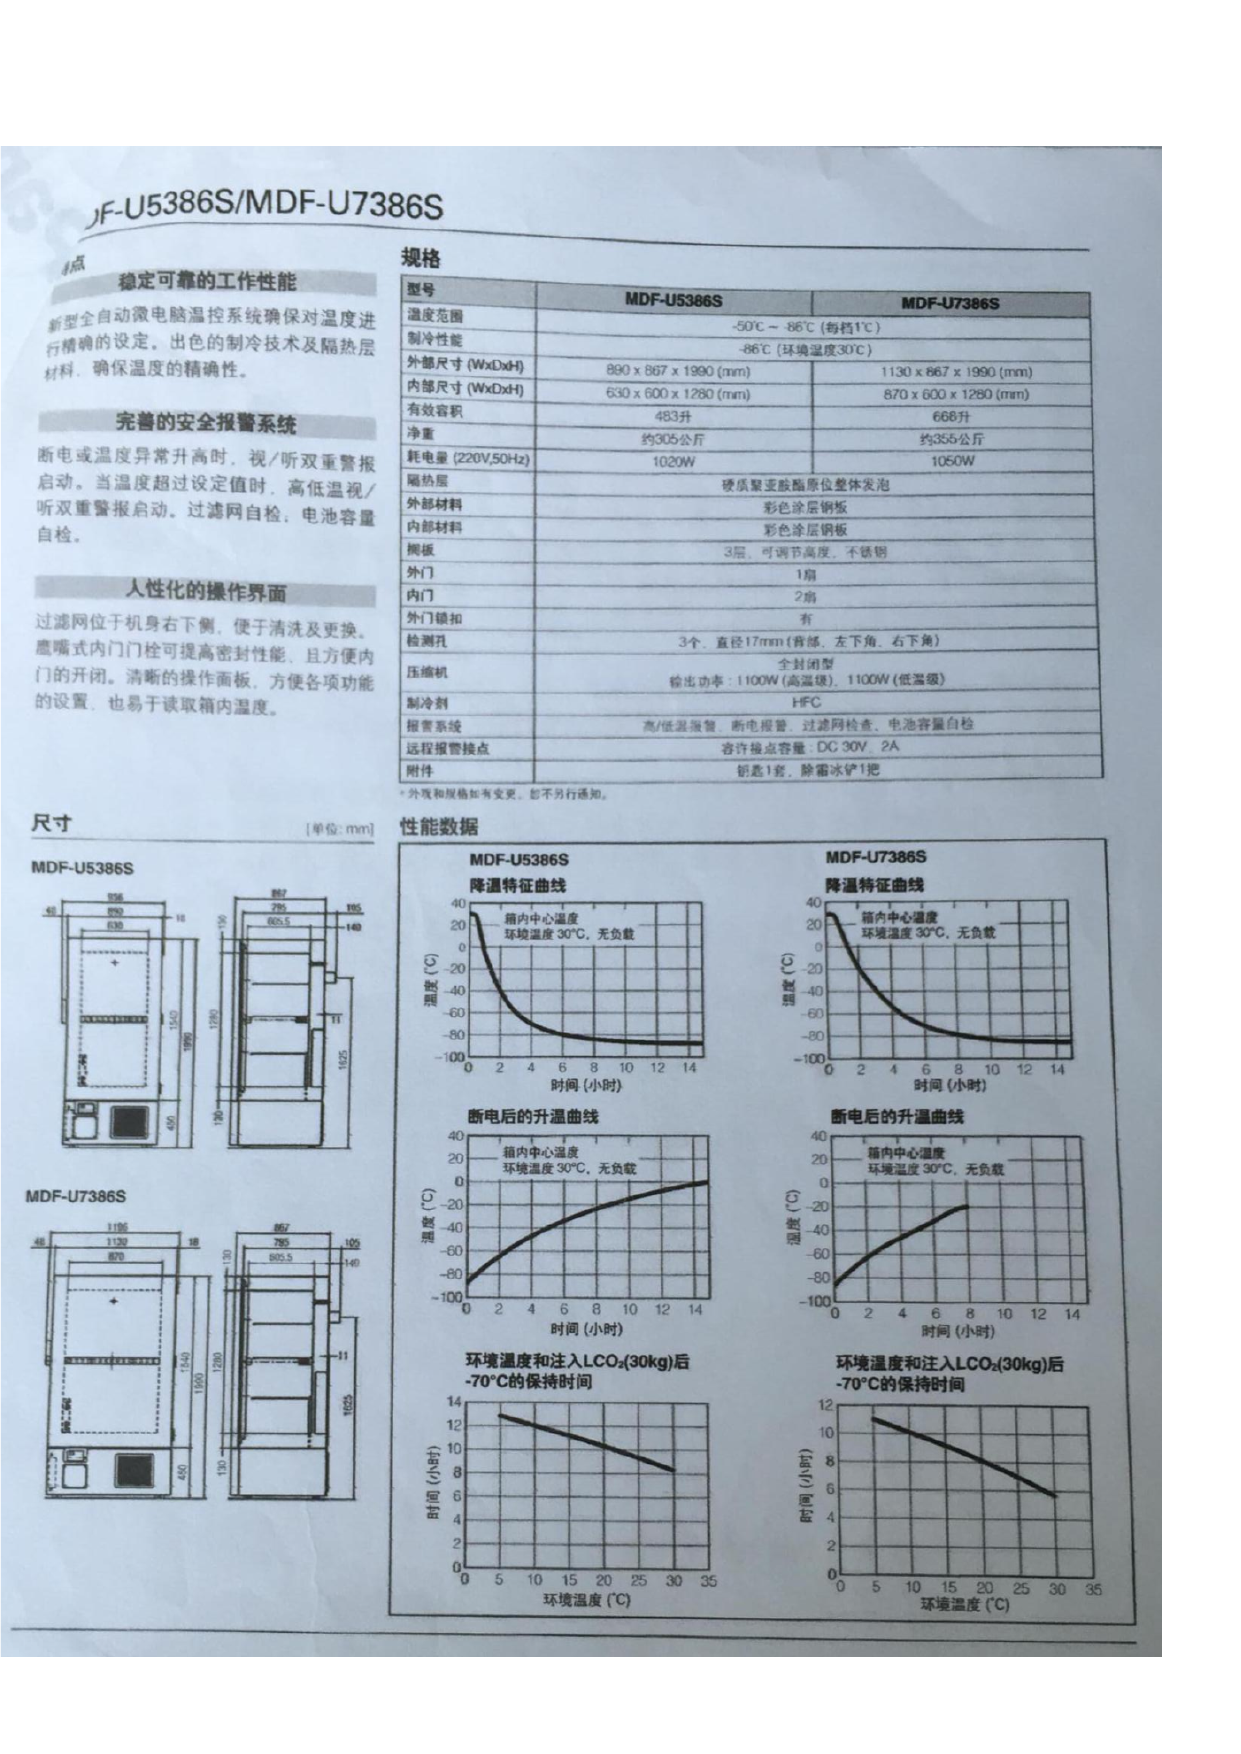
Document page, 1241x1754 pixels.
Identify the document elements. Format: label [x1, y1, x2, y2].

picture [2, 147, 1162, 1657]
